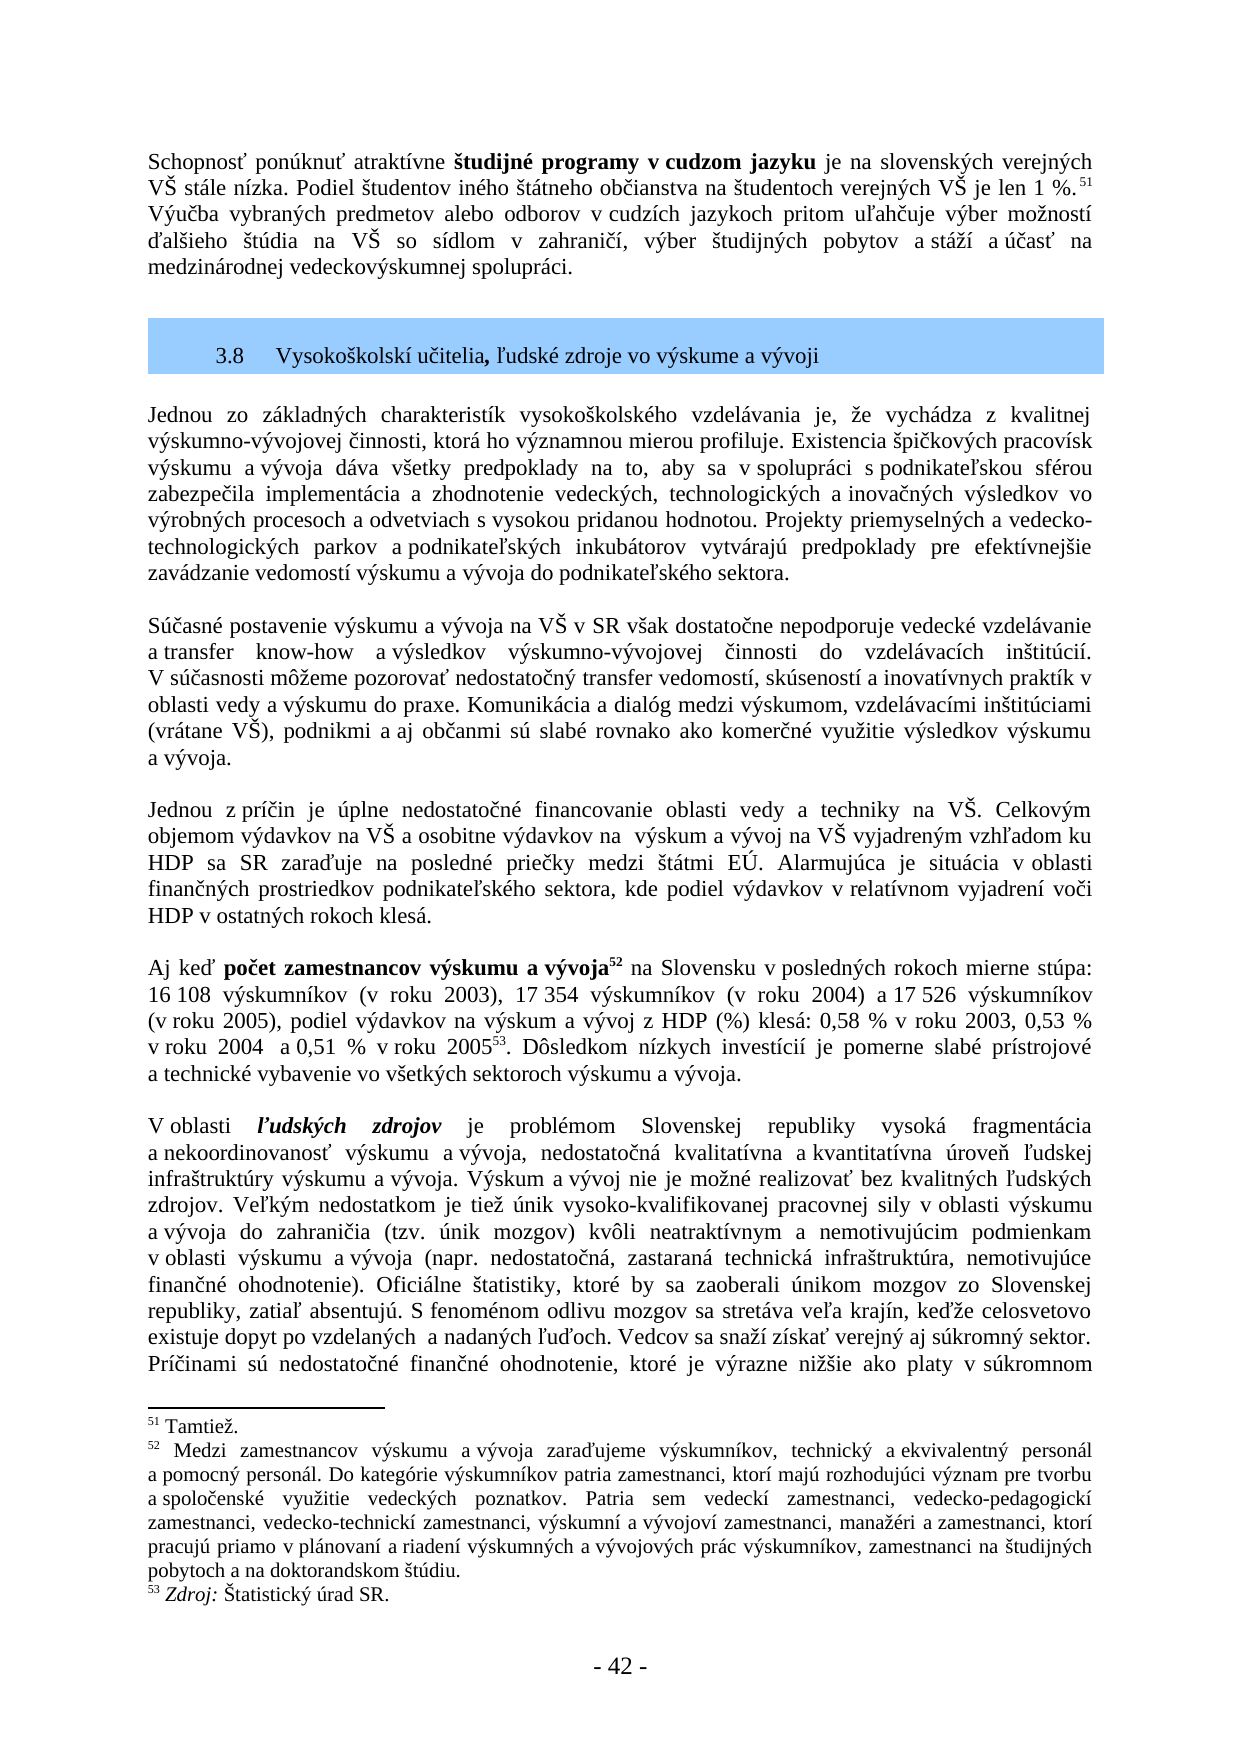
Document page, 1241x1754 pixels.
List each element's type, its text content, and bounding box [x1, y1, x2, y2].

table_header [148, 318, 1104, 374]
text Súčasné postavenie výskumu a vývoja na VŠ v SR však dostatočne nepodporuje vedecké vzdelávanie a transfer know-how a výsledkov výskumno-vývojovej činnosti do vzdelávacích inštitúcií. V súčasnosti môžeme pozorovať nedostatočný transfer vedomostí, skúseností a inovatívnych praktík v oblasti vedy a výskumu do praxe. Komunikácia a dialóg medzi výskumom, vzdelávacími inštitúciami (vrátane VŠ), podnikmi a aj občanmi sú slabé rovnako ako komerčné využitie výsledkov výskumu a vývoja. [148, 612, 1092, 770]
text Jednou zo základných charakteristík vysokoškolského vzdelávania je, že vychádza z kvalitnej výskumno-vývojovej činnosti, ktorá ho významnou mierou profiluje. Existencia špičkových pracovísk výskumu a vývoja dáva všetky predpoklady na to, aby sa v spolupráci s podnikateľskou sférou zabezpečila implementácia a zhodnotenie vedeckých, technologických a inovačných výsledkov vo výrobných procesoch a odvetviach s vysokou pridanou hodnotou. Projekty priemyselných a vedecko-technologických parkov a podnikateľských inkubátorov vytvárajú predpoklady pre efektívnejšie zavádzanie vedomostí výskumu a vývoja do podnikateľského sektora. [148, 401, 1092, 585]
text Aj keď počet zamestnancov výskumu a vývoja na Slovensku v posledných rokoch mierne stúpa: 16 108 výskumníkov (v roku 2003), 17 354 výskumníkov (v roku 2004) a 17 526 výskumníkov (v roku 2005), podiel výdavkov na výskum a vývoj z HDP (%) klesá: 0,58 % v roku 2003, 0,53 % v roku 2004 a 0,51 % v roku 2005. Dôsledkom nízkych investícií je pomerne slabé prístrojové a technické vybavenie vo všetkých sektoroch výskumu a vývoja. [148, 954, 1092, 1086]
text Jednou z príčin je úplne nedostatočné financovanie oblasti vedy a techniky na VŠ. Celkovým objemom výdavkov na VŠ a osobitne výdavkov na výskum a vývoj na VŠ vyjadreným vzhľadom ku HDP sa SR zaraďuje na posledné priečky medzi štátmi EÚ. Alarmujúca je situácia v oblasti finančných prostriedkov podnikateľského sektora, kde podiel výdavkov v relatívnom vyjadrení voči HDP v ostatných rokoch klesá. [148, 796, 1092, 928]
text Schopnosť ponúknuť atraktívne študijné programy v cudzom jazyku je na slovenských verejných VŠ stále nízka. Podiel študentov iného štátneho občianstva na študentoch verejných VŠ je len 1 %. Výučba vybraných predmetov alebo odborov v cudzích jazykoch pritom uľahčuje výber možností ďalšieho štúdia na VŠ so sídlom v zahraničí, výber študijných pobytov a stáží a účasť na medzinárodnej vedeckovýskumnej spolupráci. [148, 148, 1092, 279]
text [148, 1112, 1092, 1376]
